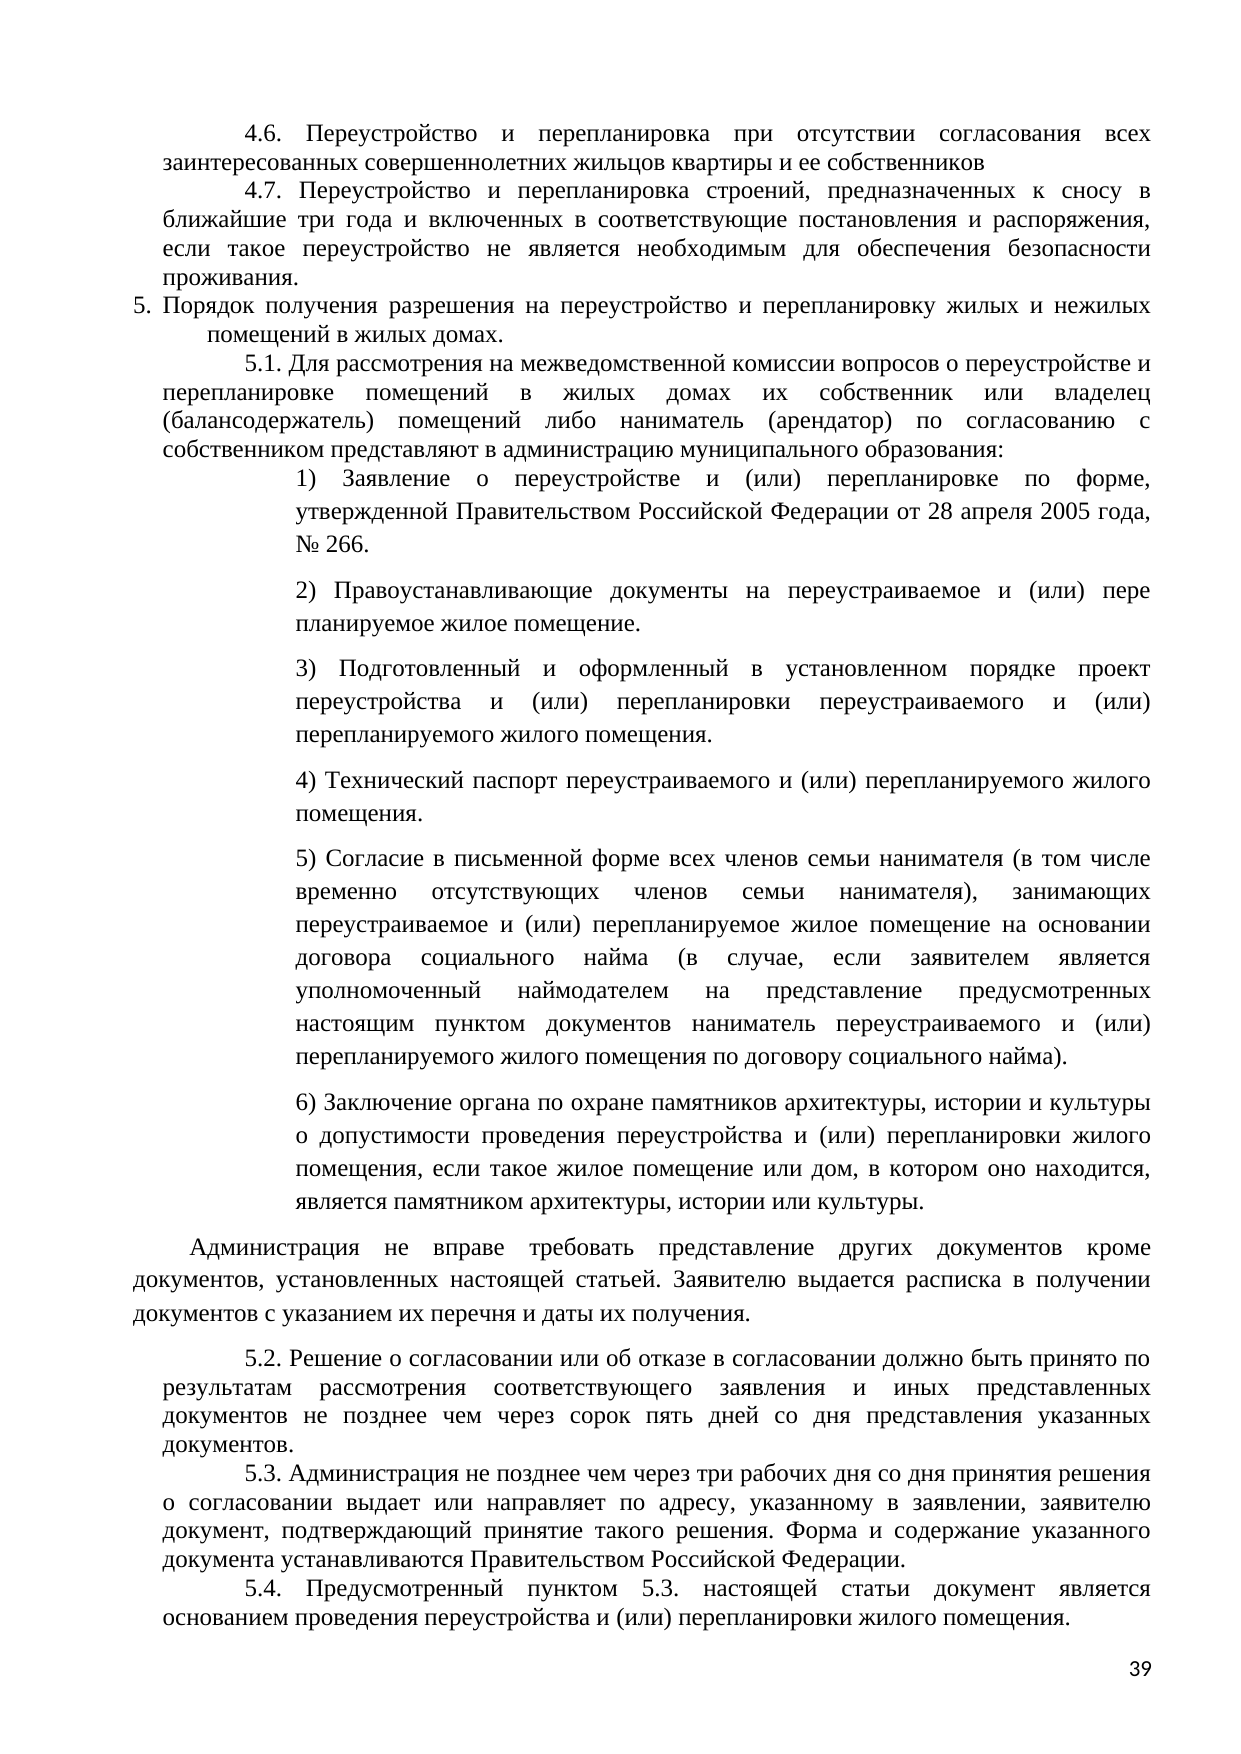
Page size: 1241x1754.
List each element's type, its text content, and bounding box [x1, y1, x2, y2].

list 4.7. Переустройство и перепланировка строений, предназначенных к сносу в ближайшие три года и включенных в соответствующие постановления и распоряжения, если такое переустройство не является необходимым для обеспечения безопасности проживания. [162, 176, 1152, 291]
list 5.4. Предусмотренный пунктом 5.3. настоящей статьи документ является основанием проведения переустройства и (или) перепланировки жилого помещения. [162, 1573, 1152, 1631]
text 5) Согласие в письменной форме всех членов семьи нанимателя (в том числе временно отсутствующих членов семьи нанимателя), занимающих переустраиваемое и (или) перепланируемое жилое помещение на основании договора социального найма (в случае, если заявителем является уполномоченный наймодателем на представление предусмотренных настоящим пунктом документов наниматель переустраиваемого и (или) перепланируемого жилого помещения по договору социального найма). [295, 843, 1152, 1070]
text 2) Правоустанавливающие документы на переустраиваемое и (или) пере планируемое жилое помещение. [295, 575, 1152, 636]
text 3) Подготовленный и оформленный в установленном порядке проект переустройства и (или) перепланировки переустраиваемого и (или) перепланируемого жилого помещения. [295, 653, 1152, 748]
text 1) Заявление о переустройстве и (или) перепланировке по форме, утвержденной Правительством Российской Федерации от 28 апреля 2005 года, № 266. [295, 463, 1152, 558]
text Администрация не вправе требовать представление других документов кроме документов, установленных настоящей статьей. Заявителю выдается расписка в получении документов с указанием их перечня и даты их получения. [133, 1232, 1152, 1326]
text 5. Порядок получения разрешения на переустройство и перепланировку жилых и нежилых помещений в жилых домах. [133, 291, 1152, 348]
list 5.2. Решение о согласовании или об отказе в согласовании должно быть принято по результатам рассмотрения соответствующего заявления и иных представленных документов не позднее чем через сорок пять дней со дня представления указанных документов. [162, 1343, 1152, 1458]
list 5.3. Администрация не позднее чем через три рабочих дня со дня принятия решения о согласовании выдает или направляет по адресу, указанному в заявлении, заявителю документ, подтверждающий принятие такого решения. Форма и содержание указанного документа устанавливаются Правительством Российской Федерации. [162, 1458, 1152, 1573]
text 6) Заключение органа по охране памятников архитектуры, истории и культуры о допустимости проведения переустройства и (или) перепланировки жилого помещения, если такое жилое помещение или дом, в котором оно находится, является памятником архитектуры, истории или культуры. [295, 1087, 1152, 1215]
list 4.6. Переустройство и перепланировка при отсутствии согласования всех заинтересованных совершеннолетних жильцов квартиры и ее собственников [162, 118, 1152, 176]
list 5.1. Для рассмотрения на межведомственной комиссии вопросов о переустройстве и перепланировке помещений в жилых домах их собственник или владелец (балансодержатель) помещений либо наниматель (арендатор) по согласованию с собственником представляют в администрацию муниципального образования: [162, 348, 1152, 463]
text 4) Технический паспорт переустраиваемого и (или) перепланируемого жилого помещения. [295, 765, 1152, 827]
